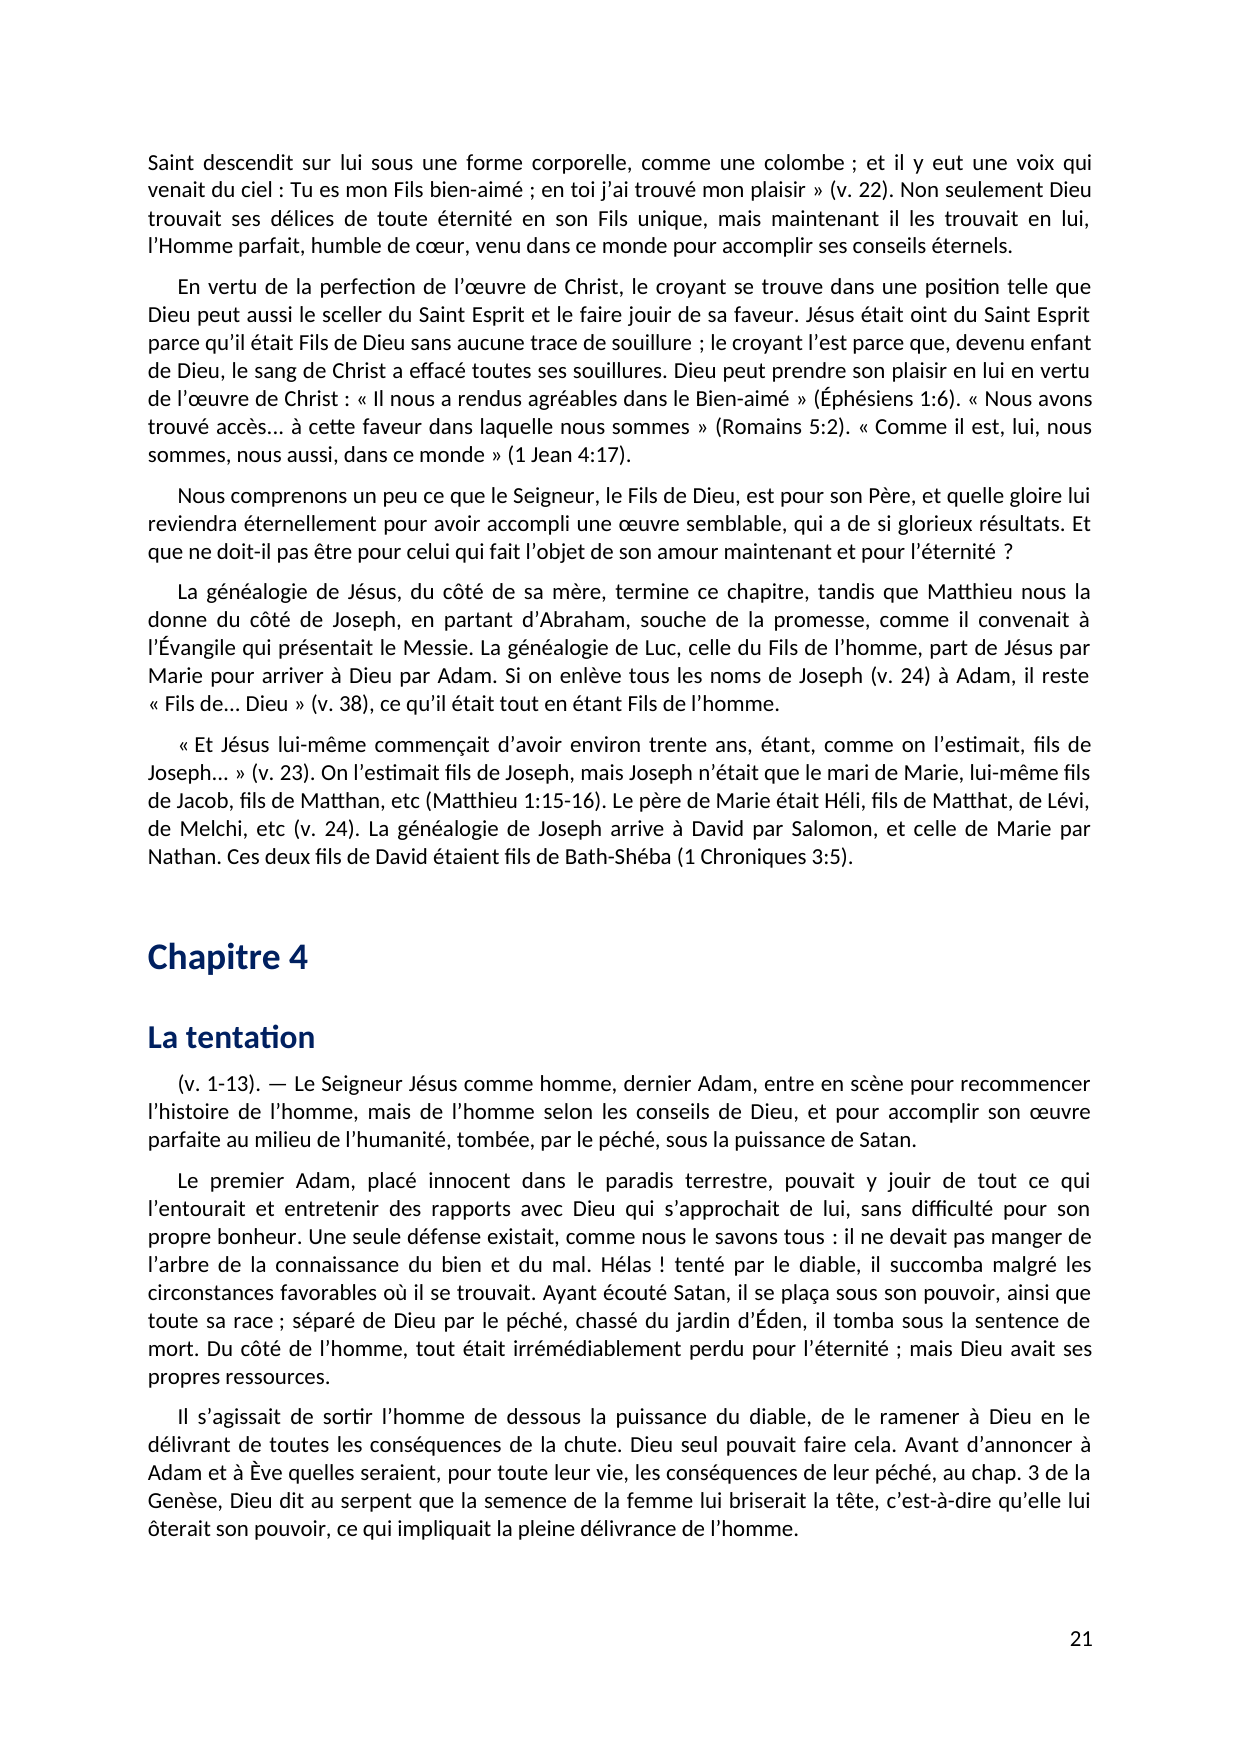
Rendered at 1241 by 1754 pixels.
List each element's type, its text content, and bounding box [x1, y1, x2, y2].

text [148, 148, 1093, 260]
text « Et Jésus lui-même commençait d’avoir environ trente ans, étant, comme on l’estimait, fils de Joseph... » (v. 23). On l’estimait fils de Joseph, mais Joseph n’était que le mari de Marie, lui-même fils de Jacob, fils de Matthan, etc (Matthieu 1:15-16). Le père de Marie était Héli, fils de Matthat, de Lévi, de Melchi, etc (v. 24). La généalogie de Joseph arrive à David par Salomon, et celle de Marie par Nathan. Ces deux fils de David étaient fils de Bath-Shéba (1 Chroniques 3:5). [148, 730, 1093, 870]
text (v. 1-13). — Le Seigneur Jésus comme homme, dernier Adam, entre en scène pour recommencer l’histoire de l’homme, mais de l’homme selon les conseils de Dieu, et pour accomplir son œuvre parfaite au milieu de l’humanité, tombée, par le péché, sous la puissance de Satan. [148, 1069, 1093, 1153]
subtitle La tentation [148, 1016, 1093, 1057]
text La généalogie de Jésus, du côté de sa mère, termine ce chapitre, tandis que Matthieu nous la donne du côté de Joseph, en partant d’Abraham, souche de la promesse, comme il convenait à l’Évangile qui présentait le Messie. La généalogie de Luc, celle du Fils de l’homme, part de Jésus par Marie pour arriver à Dieu par Adam. Si on enlève tous les noms de Joseph (v. 24) à Adam, il reste « Fils de... Dieu » (v. 38), ce qu’il était tout en étant Fils de l’homme. [148, 577, 1093, 717]
text En vertu de la perfection de l’œuvre de Christ, le croyant se trouve dans une position telle que Dieu peut aussi le sceller du Saint Esprit et le faire jouir de sa faveur. Jésus était oint du Saint Esprit parce qu’il était Fils de Dieu sans aucune trace de souillure ; le croyant l’est parce que, devenu enfant de Dieu, le sang de Christ a effacé toutes ses souillures. Dieu peut prendre son plaisir en lui en vertu de l’œuvre de Christ : « Il nous a rendus agréables dans le Bien-aimé » (Éphésiens 1:6). « Nous avons trouvé accès... à cette faveur dans laquelle nous sommes » (Romains 5:2). « Comme il est, lui, nous sommes, nous aussi, dans ce monde » (1 Jean 4:17). [148, 272, 1093, 468]
subtitle Chapitre 4 [148, 933, 1093, 978]
text Le premier Adam, placé innocent dans le paradis terrestre, pouvait y jouir de tout ce qui l’entourait et entretenir des rapports avec Dieu qui s’approchait de lui, sans difficulté pour son propre bonheur. Une seule défense existait, comme nous le savons tous : il ne devait pas manger de l’arbre de la connaissance du bien et du mal. Hélas ! tenté par le diable, il succomba malgré les circonstances favorables où il se trouvait. Ayant écouté Satan, il se plaça sous son pouvoir, ainsi que toute sa race ; séparé de Dieu par le péché, chassé du jardin d’Éden, il tomba sous la sentence de mort. Du côté de l’homme, tout était irrémédiablement perdu pour l’éternité ; mais Dieu avait ses propres ressources. [148, 1166, 1093, 1390]
text Nous comprenons un peu ce que le Seigneur, le Fils de Dieu, est pour son Père, et quelle gloire lui reviendra éternellement pour avoir accompli une œuvre semblable, qui a de si glorieux résultats. Et que ne doit-il pas être pour celui qui fait l’objet de son amour maintenant et pour l’éternité ? [148, 481, 1093, 565]
text Il s’agissait de sortir l’homme de dessous la puissance du diable, de le ramener à Dieu en le délivrant de toutes les conséquences de la chute. Dieu seul pouvait faire cela. Avant d’annoncer à Adam et à Ève quelles seraient, pour toute leur vie, les conséquences de leur péché, au chap. 3 de la Genèse, Dieu dit au serpent que la semence de la femme lui briserait la tête, c’est-à-dire qu’elle lui ôterait son pouvoir, ce qui impliquait la pleine délivrance de l’homme. [148, 1402, 1093, 1542]
